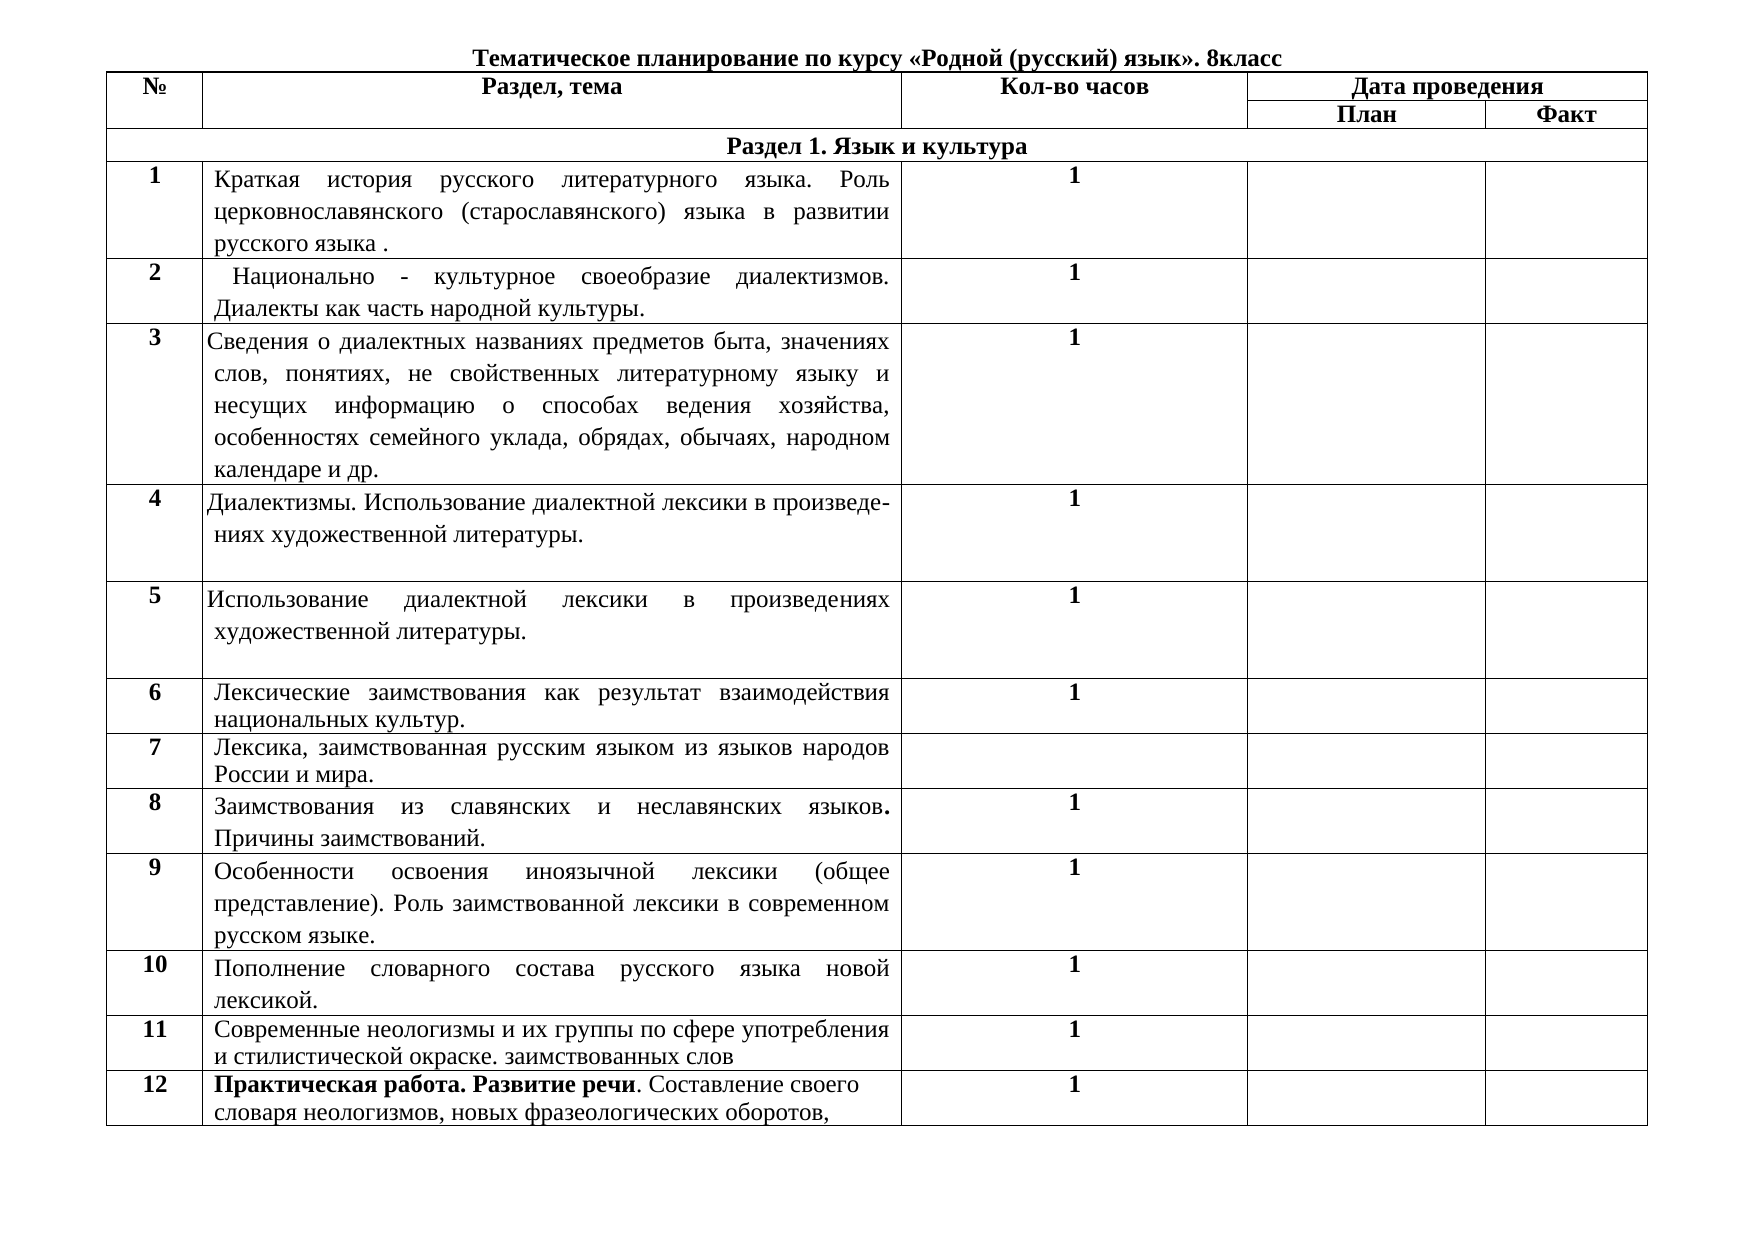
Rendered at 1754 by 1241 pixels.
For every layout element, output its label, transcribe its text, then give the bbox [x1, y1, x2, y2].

table_cell [1248, 789, 1485, 853]
table_cell [1248, 1071, 1485, 1125]
table_cell [1248, 259, 1485, 323]
table_header Дата проведения [1248, 73, 1647, 99]
table_cell Диалектизмы. Использование диалектной лексики в произведениях художественной литературы. [203, 485, 901, 581]
table_cell Факт [1486, 101, 1647, 128]
table_cell 9 [107, 854, 202, 950]
table_cell [1486, 1016, 1647, 1070]
table_cell 5 [107, 582, 202, 678]
table_cell 1 [107, 162, 202, 258]
table_cell [1248, 679, 1485, 733]
table_cell [1248, 854, 1485, 950]
table_cell 11 [107, 1016, 202, 1070]
text Тематическое планирование по курсу «Родной (русский) язык». 8класс [118, 44, 1636, 71]
table_cell План [1248, 101, 1485, 128]
table_cell 1 [902, 1016, 1247, 1070]
table_cell Лексические заимствования как результат взаимодействия национальных культур. [203, 679, 901, 733]
table_cell Заимствования из славянских и неславянских языков. Причины заимствований. [203, 789, 901, 853]
table_header Кол-во часов [902, 73, 1247, 128]
table_cell 1 [902, 485, 1247, 581]
table_cell 3 [107, 324, 202, 484]
table_cell 7 [107, 734, 202, 788]
table_cell Краткая история русского литературного языка. Роль церковнославянского (старославянского) языка в развитии русского языка . [203, 162, 901, 258]
table_cell Раздел 1. Язык и культура [107, 129, 1647, 161]
table_cell [902, 734, 1247, 788]
table_cell [1486, 1071, 1647, 1125]
table_cell [1486, 485, 1647, 581]
table_cell [1486, 789, 1647, 853]
table_cell 4 [107, 485, 202, 581]
table_cell [1486, 162, 1647, 258]
table_cell [1248, 162, 1485, 258]
table_cell [1248, 734, 1485, 788]
table_cell [1486, 734, 1647, 788]
table_cell 1 [902, 854, 1247, 950]
table_cell Лексика, заимствованная русским языком из языков народов России и мира. [203, 734, 901, 788]
table_cell 1 [902, 259, 1247, 323]
table_cell 12 [107, 1071, 202, 1125]
table_cell 1 [902, 951, 1247, 1015]
table_header № [107, 73, 202, 128]
table_cell [1248, 951, 1485, 1015]
table_cell [1486, 679, 1647, 733]
table_cell 1 [902, 679, 1247, 733]
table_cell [203, 1071, 901, 1125]
table_cell [1248, 324, 1485, 484]
table_cell [1486, 259, 1647, 323]
table_cell [1486, 951, 1647, 1015]
table_cell Национально - культурное своеобразие диалектизмов. Диалекты как часть народной культуры. [203, 259, 901, 323]
table_cell 2 [107, 259, 202, 323]
table_cell 6 [107, 679, 202, 733]
table_cell [1486, 854, 1647, 950]
table_cell 10 [107, 951, 202, 1015]
table_cell 1 [902, 162, 1247, 258]
table_header Раздел, тема [203, 73, 901, 128]
table_cell 1 [902, 1071, 1247, 1125]
table_cell [1248, 582, 1485, 678]
table_cell 1 [902, 789, 1247, 853]
table_cell Сведения о диалектных названиях предметов быта, значениях слов, понятиях, не свойственных литературному языку и несущих информацию о способах ведения хозяйства, особенностях семейного уклада, обрядах, обычаях, народном календаре и др. [203, 324, 901, 484]
table_cell 1 [902, 324, 1247, 484]
table_cell [1248, 485, 1485, 581]
table_cell [1248, 1016, 1485, 1070]
table_cell 8 [107, 789, 202, 853]
table_cell Использование диалектной лексики в произведениях художественной литературы. [203, 582, 901, 678]
table_cell [1486, 324, 1647, 484]
table_cell 1 [902, 582, 1247, 678]
table_cell Современные неологизмы и их группы по сфере употребления и стилистической окраске. заимствованных слов [203, 1016, 901, 1070]
table_cell Пополнение словарного состава русского языка новой лексикой. [203, 951, 901, 1015]
table_cell Особенности освоения иноязычной лексики (общее представление). Роль заимствованной лексики в современном русском языке. [203, 854, 901, 950]
table_cell [1486, 582, 1647, 678]
